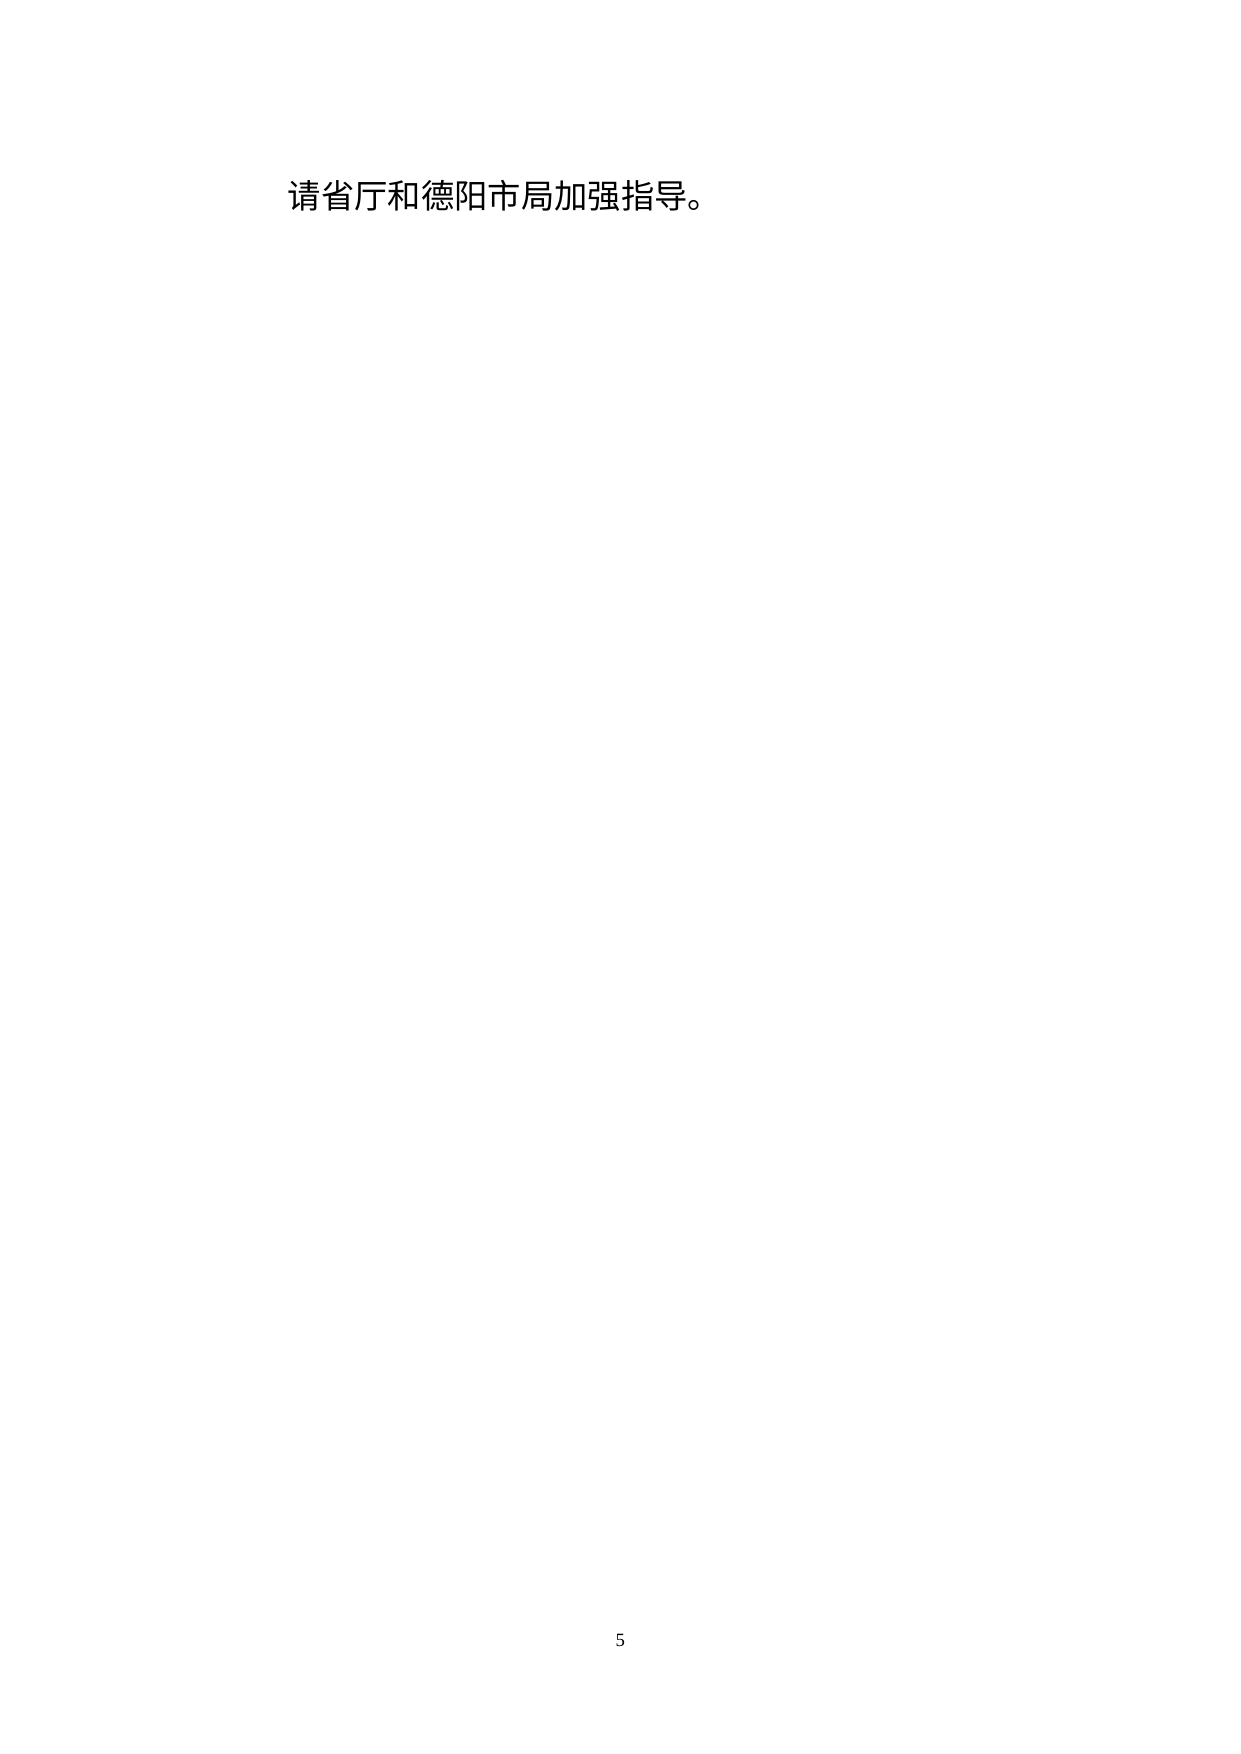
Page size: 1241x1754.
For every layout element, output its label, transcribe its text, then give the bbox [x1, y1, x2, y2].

subtitle 请省厅和德阳市局加强指导。 [254, 162, 1053, 227]
